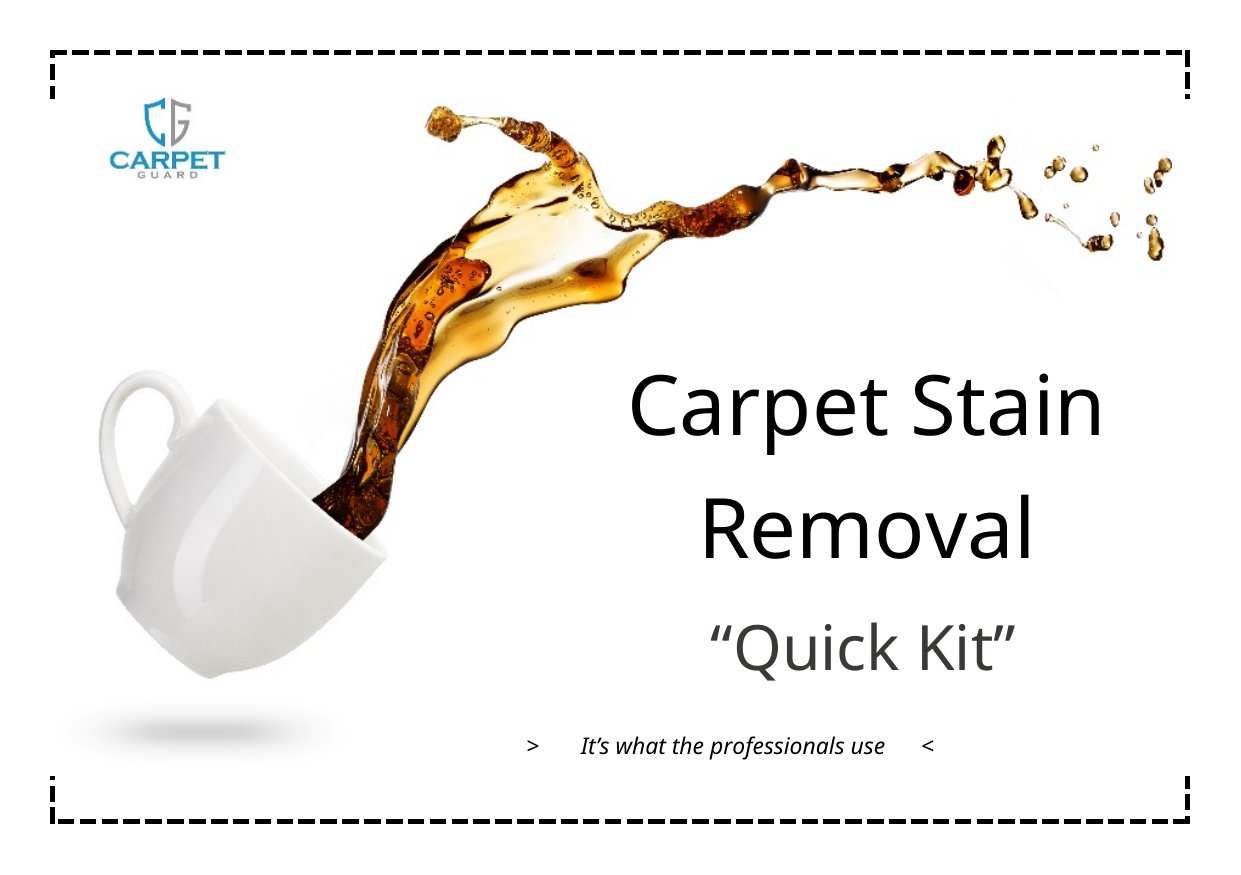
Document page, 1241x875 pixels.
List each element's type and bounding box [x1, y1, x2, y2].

picture [48, 62, 1200, 776]
